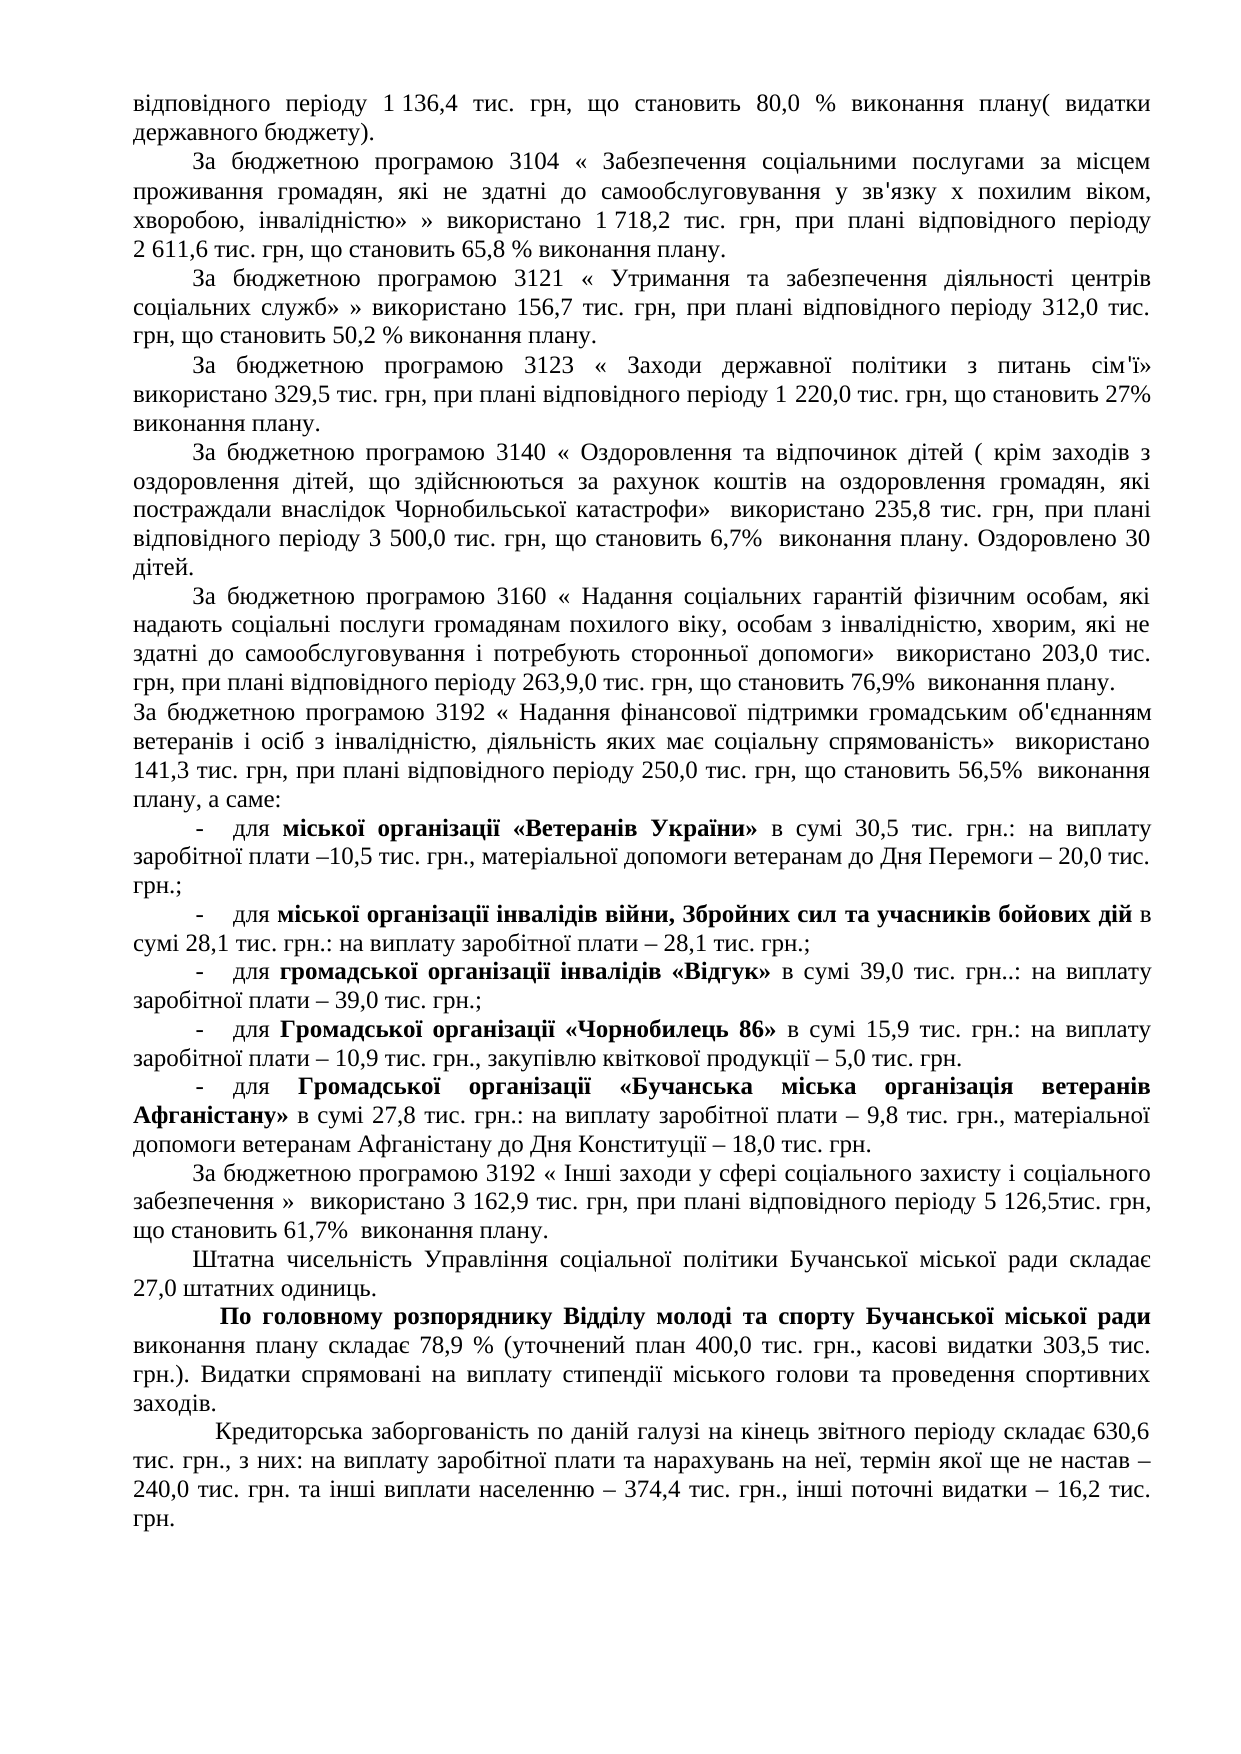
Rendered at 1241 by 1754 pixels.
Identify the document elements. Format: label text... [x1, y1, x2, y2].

text За бюджетною програмою 3123 « Заходи державної політики з питань сім'ї» використано 329,5 тис. грн, при плані відповідного періоду 1 220,0 тис. грн, що становить 27% виконання плану. [133, 349, 1152, 437]
text За бюджетною програмою 3192 « Інші заходи у сфері соціального захисту і соціального забезпечення » використано 3 162,9 тис. грн, при плані відповідного періоду 5 126,5тис. грн, що становить 61,7% виконання плану. [133, 1158, 1152, 1244]
list для Громадської організації «Чорнобилець 86» в сумі 15,9 тис. грн.: на виплату заробітної плати – 10,9 тис. грн., закупівлю квіткової продукції – 5,0 тис. грн. [133, 1014, 1152, 1071]
text За бюджетною програмою 3104 « Забезпечення соціальними послугами за місцем проживання громадян, які не здатні до самообслуговування у зв'язку х похилим віком, хворобою, інвалідністю» » використано 1 718,2 тис. грн, при плані відповідного періоду 2 611,6 тис. грн, що становить 65,8 % виконання плану. [133, 146, 1152, 263]
list для міської організації інвалідів війни, Збройних сил та учасників бойових дій в сумі 28,1 тис. грн.: на виплату заробітної плати – 28,1 тис. грн.; [133, 899, 1152, 956]
text За бюджетною програмою 3192 « Надання фінансової підтримки громадським об'єднанням ветеранів і осіб з інвалідністю, діяльність яких має соціальну спрямованість» використано 141,3 тис. грн, при плані відповідного періоду 250,0 тис. грн, що становить 56,5% виконання плану, а саме: [133, 696, 1152, 813]
list для міської організації «Ветеранів України» в сумі 30,5 тис. грн.: на виплату заробітної плати –10,5 тис. грн., матеріальної допомоги ветеранам до Дня Перемоги – 20,0 тис. грн.; [133, 813, 1152, 899]
text Кредиторська заборгованість по даній галузі на кінець звітного періоду складає 630,6 тис. грн., з них: на виплату заробітної плати та нарахувань на неї, термін якої ще не настав – 240,0 тис. грн. та інші виплати населенню – 374,4 тис. грн., інші поточні видатки – 16,2 тис. грн. [133, 1416, 1152, 1531]
text За бюджетною програмою 3140 « Оздоровлення та відпочинок дітей ( крім заходів з оздоровлення дітей, що здійснюються за рахунок коштів на оздоровлення громадян, які постраждали внаслідок Чорнобильської катастрофи» використано 235,8 тис. грн, при плані відповідного періоду 3 500,0 тис. грн, що становить 6,7% виконання плану. Оздоровлено 30 дітей. [133, 437, 1152, 581]
text За бюджетною програмою 3160 « Надання соціальних гарантій фізичним особам, які надають соціальні послуги громадянам похилого віку, особам з інвалідністю, хворим, які не здатні до самообслуговування і потребують сторонньої допомоги» використано 203,0 тис. грн, при плані відповідного періоду 263,9,0 тис. грн, що становить 76,9% виконання плану. [133, 581, 1152, 696]
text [133, 88, 1152, 146]
list для Громадської організації «Бучанська міська організація ветеранів Афганістану» в сумі 27,8 тис. грн.: на виплату заробітної плати – 9,8 тис. грн., матеріальної допомоги ветеранам Афганістану до Дня Конституції – 18,0 тис. грн. [133, 1071, 1152, 1158]
text По головному розпоряднику Відділу молоді та спорту Бучанської міської ради виконання плану складає 78,9 % (уточнений план 400,0 тис. грн., касові видатки 303,5 тис. грн.). Видатки спрямовані на виплату стипендії міського голови та проведення спортивних заходів. [133, 1301, 1152, 1416]
list для громадської організації інвалідів «Відгук» в сумі 39,0 тис. грн..: на виплату заробітної плати – 39,0 тис. грн.; [133, 956, 1152, 1014]
text Штатна чисельність Управління соціальної політики Бучанської міської ради складає 27,0 штатних одиниць. [133, 1244, 1152, 1301]
text За бюджетною програмою 3121 « Утримання та забезпечення діяльності центрів соціальних служб» » використано 156,7 тис. грн, при плані відповідного періоду 312,0 тис. грн, що становить 50,2 % виконання плану. [133, 263, 1152, 349]
